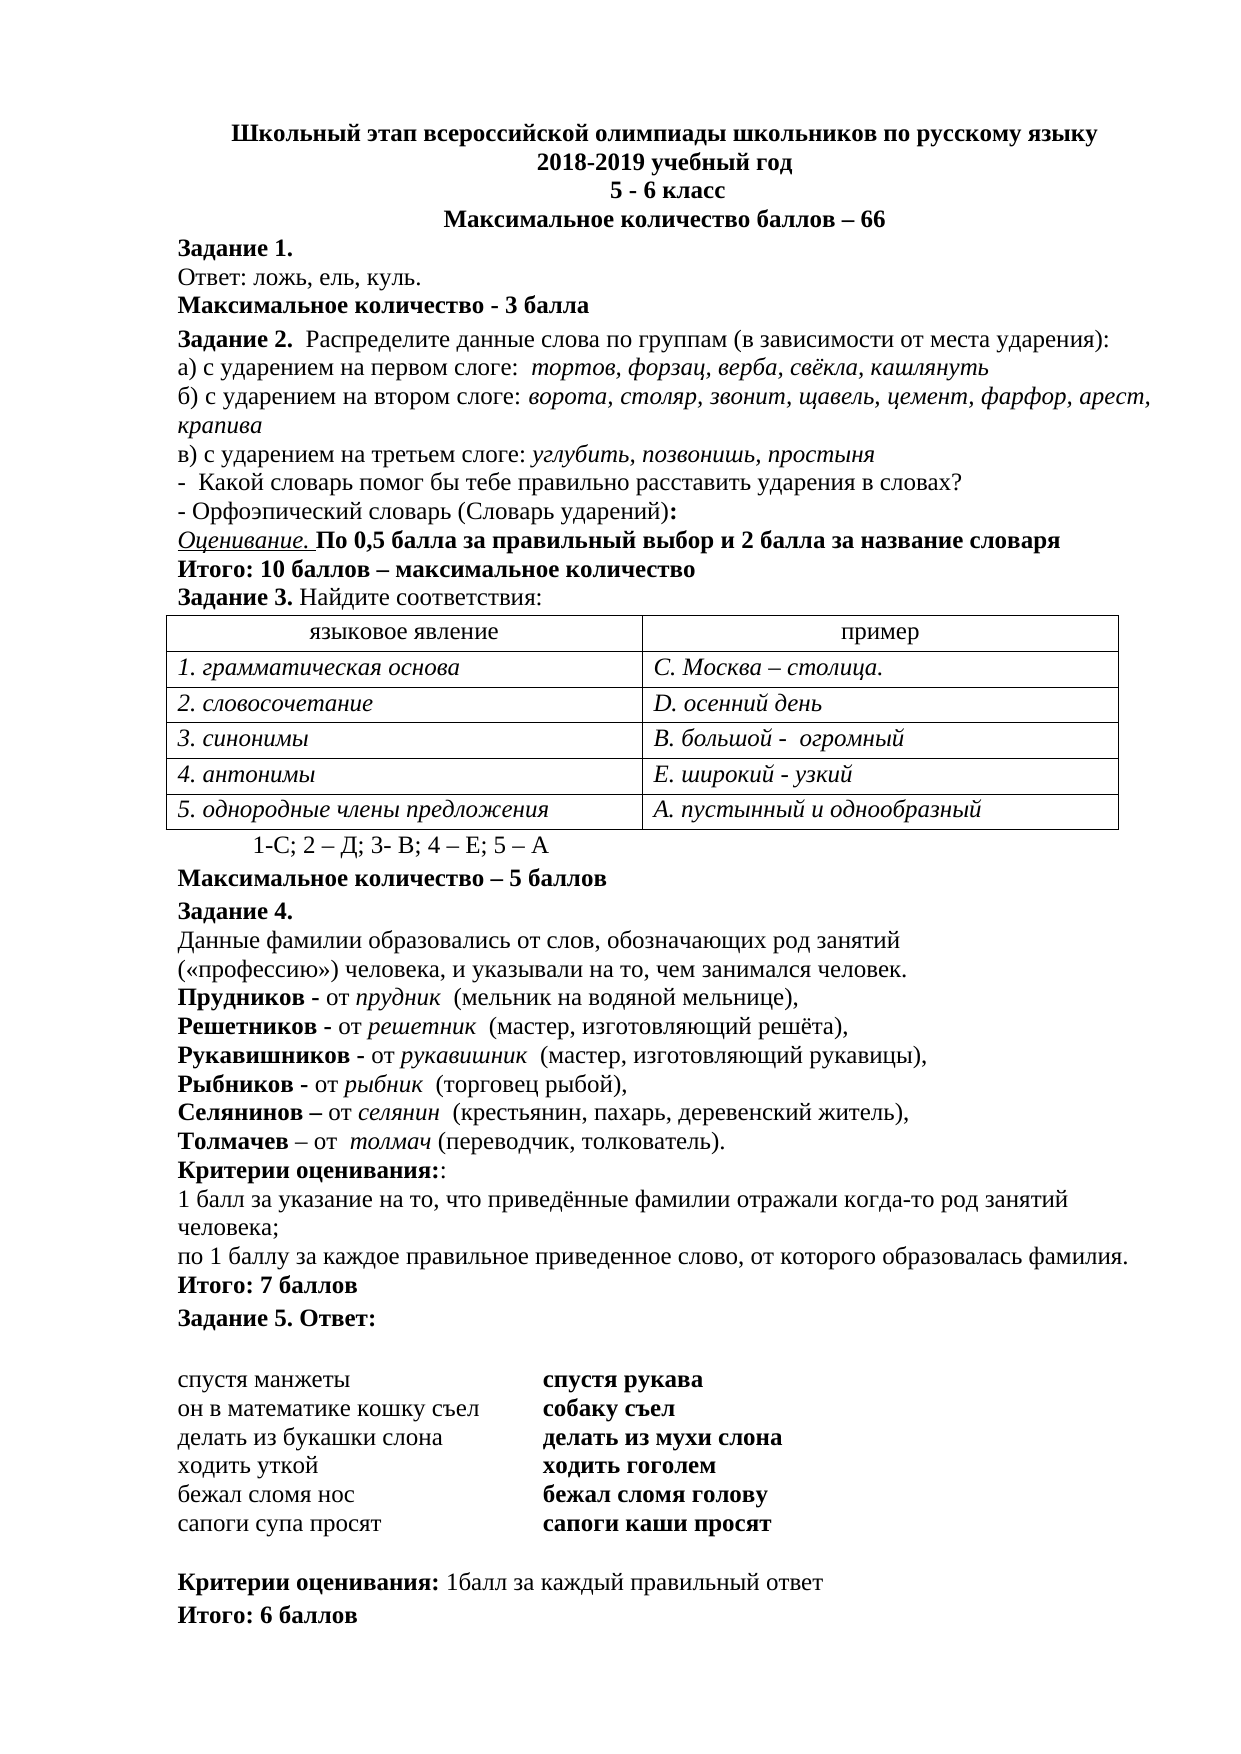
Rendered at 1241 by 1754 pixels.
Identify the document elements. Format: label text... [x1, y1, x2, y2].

text Критерии оценивания:: [177, 1155, 1152, 1184]
table_header спустя манжеты [166, 1364, 531, 1393]
text 2018-2019 учебный год [177, 147, 1152, 176]
text Итого: 6 баллов [177, 1600, 1152, 1629]
text Ответ: ложь, ель, куль. [177, 262, 1152, 291]
table_cell он в математике кошку съел [166, 1393, 531, 1422]
text Толмачев – от толмач (переводчик, толкователь). [177, 1126, 1152, 1155]
table_cell B. большой - огромный [643, 723, 1118, 758]
text Задание 3. Найдите соответствия: [177, 582, 1152, 611]
text в) с ударением на третьем слоге: углубить, позвонишь, простыня [177, 439, 1152, 467]
text - Какой словарь помог бы тебе правильно расставить ударения в словах? [177, 467, 1152, 496]
table_cell 1. грамматическая основа [167, 652, 642, 687]
text Критерии оценивания: 1балл за каждый правильный ответ [177, 1567, 1152, 1596]
text Прудников - от прудник (мельник на водяной мельнице), [177, 982, 1152, 1011]
table_cell 5. однородные члены предложения [167, 795, 642, 829]
table_cell 2. словосочетание [167, 688, 642, 722]
table_cell 4. антонимы [167, 759, 642, 793]
text Задание 1. [177, 233, 1152, 262]
table_cell сапоги супа просят [166, 1508, 531, 1537]
text Рыбников - от рыбник (торговец рыбой), [177, 1069, 1152, 1097]
table_cell бежал сломя голову [531, 1479, 897, 1508]
text Решетников - от решетник (мастер, изготовляющий решёта), [177, 1011, 1152, 1040]
text - Орфоэпический словарь (Словарь ударений): [177, 496, 1152, 525]
text Школьный этап всероссийской олимпиады школьников по русскому языку [177, 118, 1152, 147]
text а) с ударением на первом слоге: тортов, форзац, верба, свёкла, кашлянуть [177, 352, 1152, 381]
table_cell D. осенний день [643, 688, 1118, 722]
table_cell делать из мухи слона [531, 1422, 897, 1451]
text Рукавишников - от рукавишник (мастер, изготовляющий рукавицы), [177, 1040, 1152, 1069]
table_cell делать из букашки слона [166, 1422, 531, 1451]
table_cell сапоги каши просят [531, 1508, 897, 1537]
table_cell 3. синонимы [167, 723, 642, 758]
text 1 балл за указание на то, что приведённые фамилии отражали когда-то род занятий человека; [177, 1184, 1152, 1241]
table_cell бежал сломя нос [166, 1479, 531, 1508]
table_cell ходить гоголем [531, 1451, 897, 1479]
table_header языковое явление [167, 616, 642, 651]
text Задание 2. Распределите данные слова по группам (в зависимости от места ударения): [177, 324, 1152, 352]
text 5 - 6 класс [177, 176, 1152, 204]
text Данные фамилии образовались от слов, обозначающих род занятий [177, 925, 1152, 954]
table_cell ходить уткой [166, 1451, 531, 1479]
table_header спустя рукава [531, 1364, 897, 1393]
text Селянинов – от селянин (крестьянин, пахарь, деревенский житель), [177, 1097, 1152, 1126]
text б) с ударением на втором слоге: ворота, столяр, звонит, щавель, цемент, фарфор, арест, крапива [177, 381, 1152, 439]
text Оценивание. По 0,5 балла за правильный выбор и 2 балла за название словаря [177, 525, 1152, 554]
text Максимальное количество баллов – 66 [177, 204, 1152, 233]
text Задание 4. [177, 896, 1152, 925]
text («профессию») человека, и указывали на то, чем занимался человек. [177, 954, 1152, 982]
table_cell C. Москва – столица. [643, 652, 1118, 687]
text Итого: 10 баллов – максимальное количество [177, 554, 1152, 582]
text Задание 5. Ответ: [177, 1303, 1152, 1332]
text Итого: 7 баллов [177, 1270, 1152, 1299]
text Максимальное количество – 5 баллов [177, 863, 1152, 892]
table_cell А. пустынный и однообразный [643, 795, 1118, 829]
text по 1 баллу за каждое правильное приведенное слово, от которого образовалась фамилия. [177, 1241, 1152, 1270]
text Максимальное количество - 3 балла [177, 291, 1152, 319]
table_cell собаку съел [531, 1393, 897, 1422]
table_header пример [643, 616, 1118, 651]
table_cell E. широкий - узкий [643, 759, 1118, 793]
text 1-С; 2 – Д; 3- В; 4 – Е; 5 – А [252, 830, 1152, 859]
